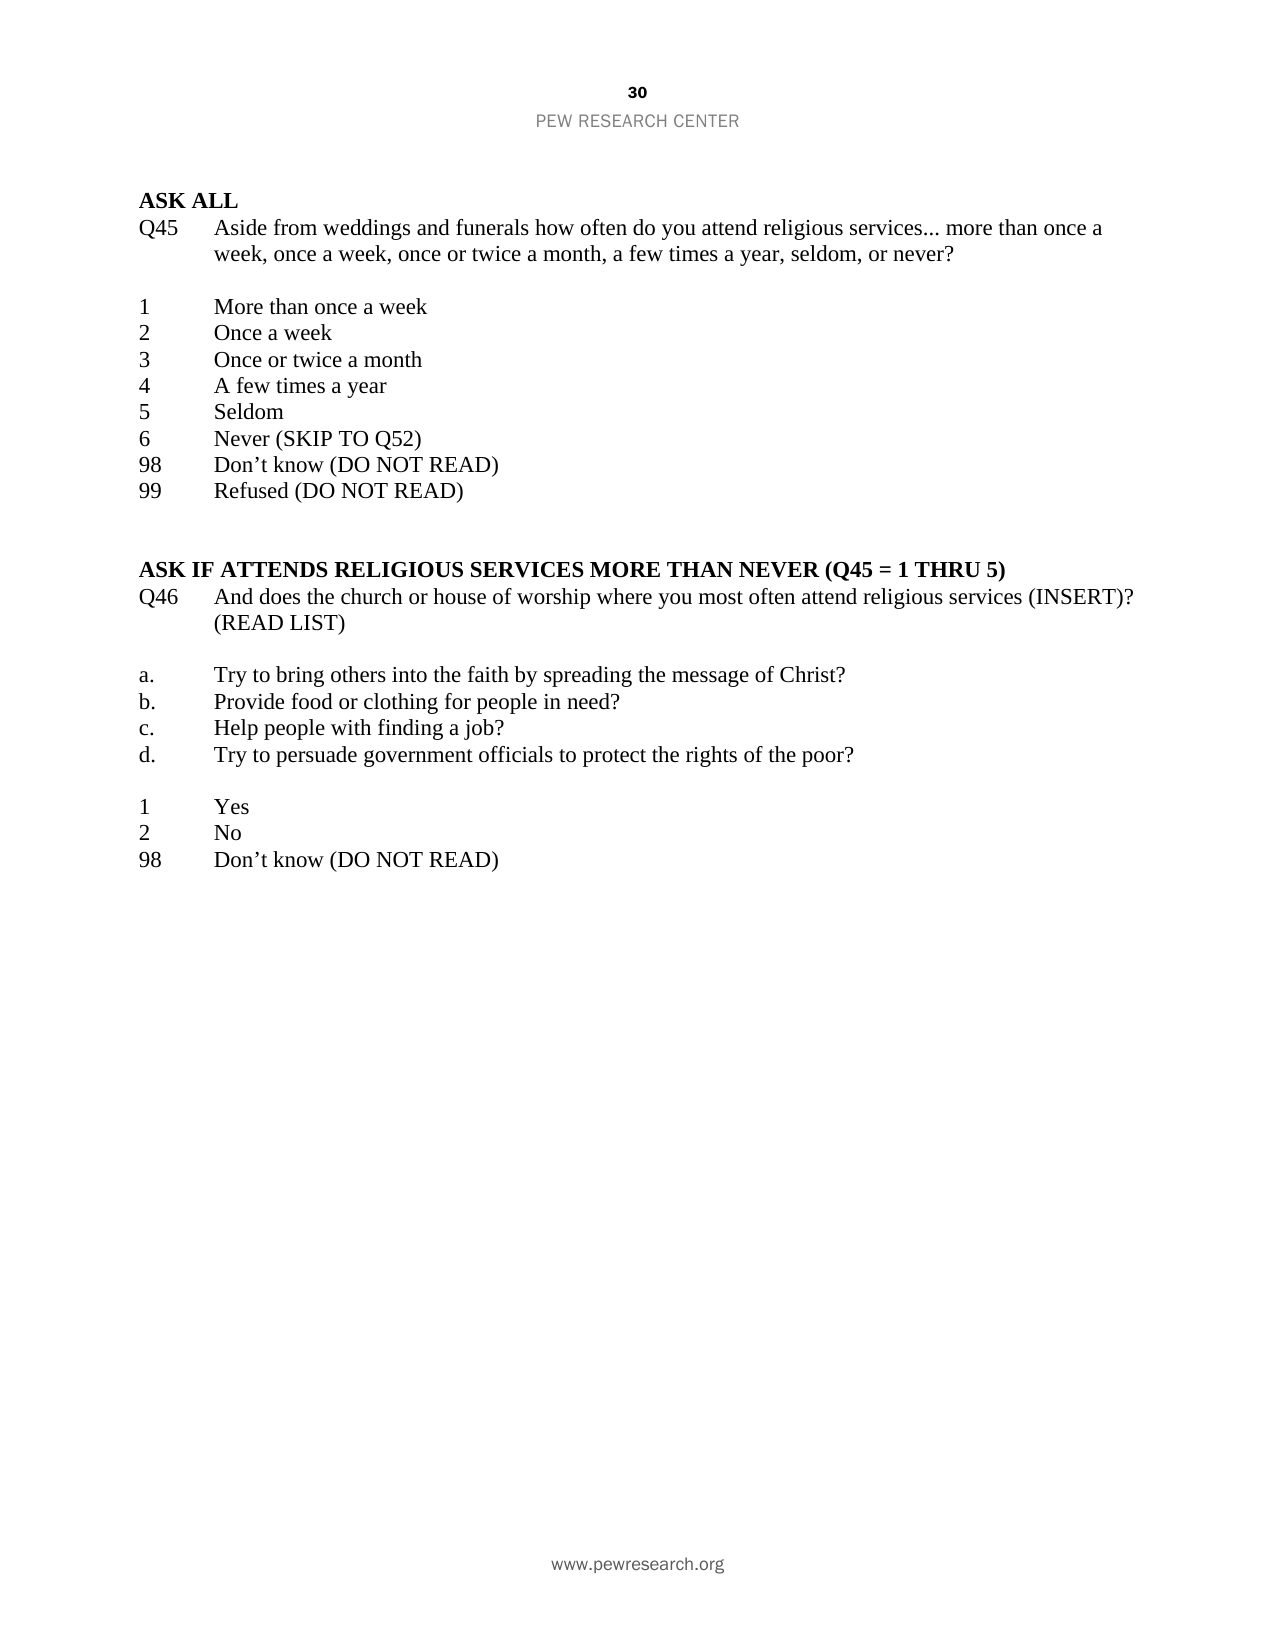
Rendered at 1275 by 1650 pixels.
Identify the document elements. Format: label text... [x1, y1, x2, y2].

text 5 Seldom [139, 398, 1136, 425]
text 98 Don’t know (DO NOT READ) [139, 846, 1136, 872]
text ASK IF ATTENDS RELIGIOUS SERVICES MORE THAN NEVER (Q45 = 1 THRU 5) [139, 556, 1136, 583]
text ASK ALL [139, 187, 1136, 214]
text 98 Don’t know (DO NOT READ) [139, 451, 1136, 477]
text b. Provide food or clothing for people in need? [139, 688, 1136, 714]
text c. Help people with finding a job? [139, 714, 1136, 741]
text 2 Once a week [139, 319, 1136, 346]
text Q46 And does the church or house of worship where you most often attend religious services (INSERT)? (READ LIST) [139, 583, 1136, 636]
text Q45 Aside from weddings and funerals how often do you attend religious services... more than once a week, once a week, once or twice a month, a few times a year, seldom, or never? [139, 214, 1136, 267]
text 3 Once or twice a month [139, 346, 1136, 372]
text 6 Never (SKIP TO Q52) [139, 425, 1136, 451]
text 1 Yes [139, 793, 1136, 819]
text d. Try to persuade government officials to protect the rights of the poor? [139, 741, 1136, 767]
text 2 No [139, 819, 1136, 846]
text 4 A few times a year [139, 372, 1136, 398]
text a. Try to bring others into the faith by spreading the message of Christ? [139, 662, 1136, 688]
text 1 More than once a week [139, 293, 1136, 319]
text 99 Refused (DO NOT READ) [139, 477, 1136, 504]
